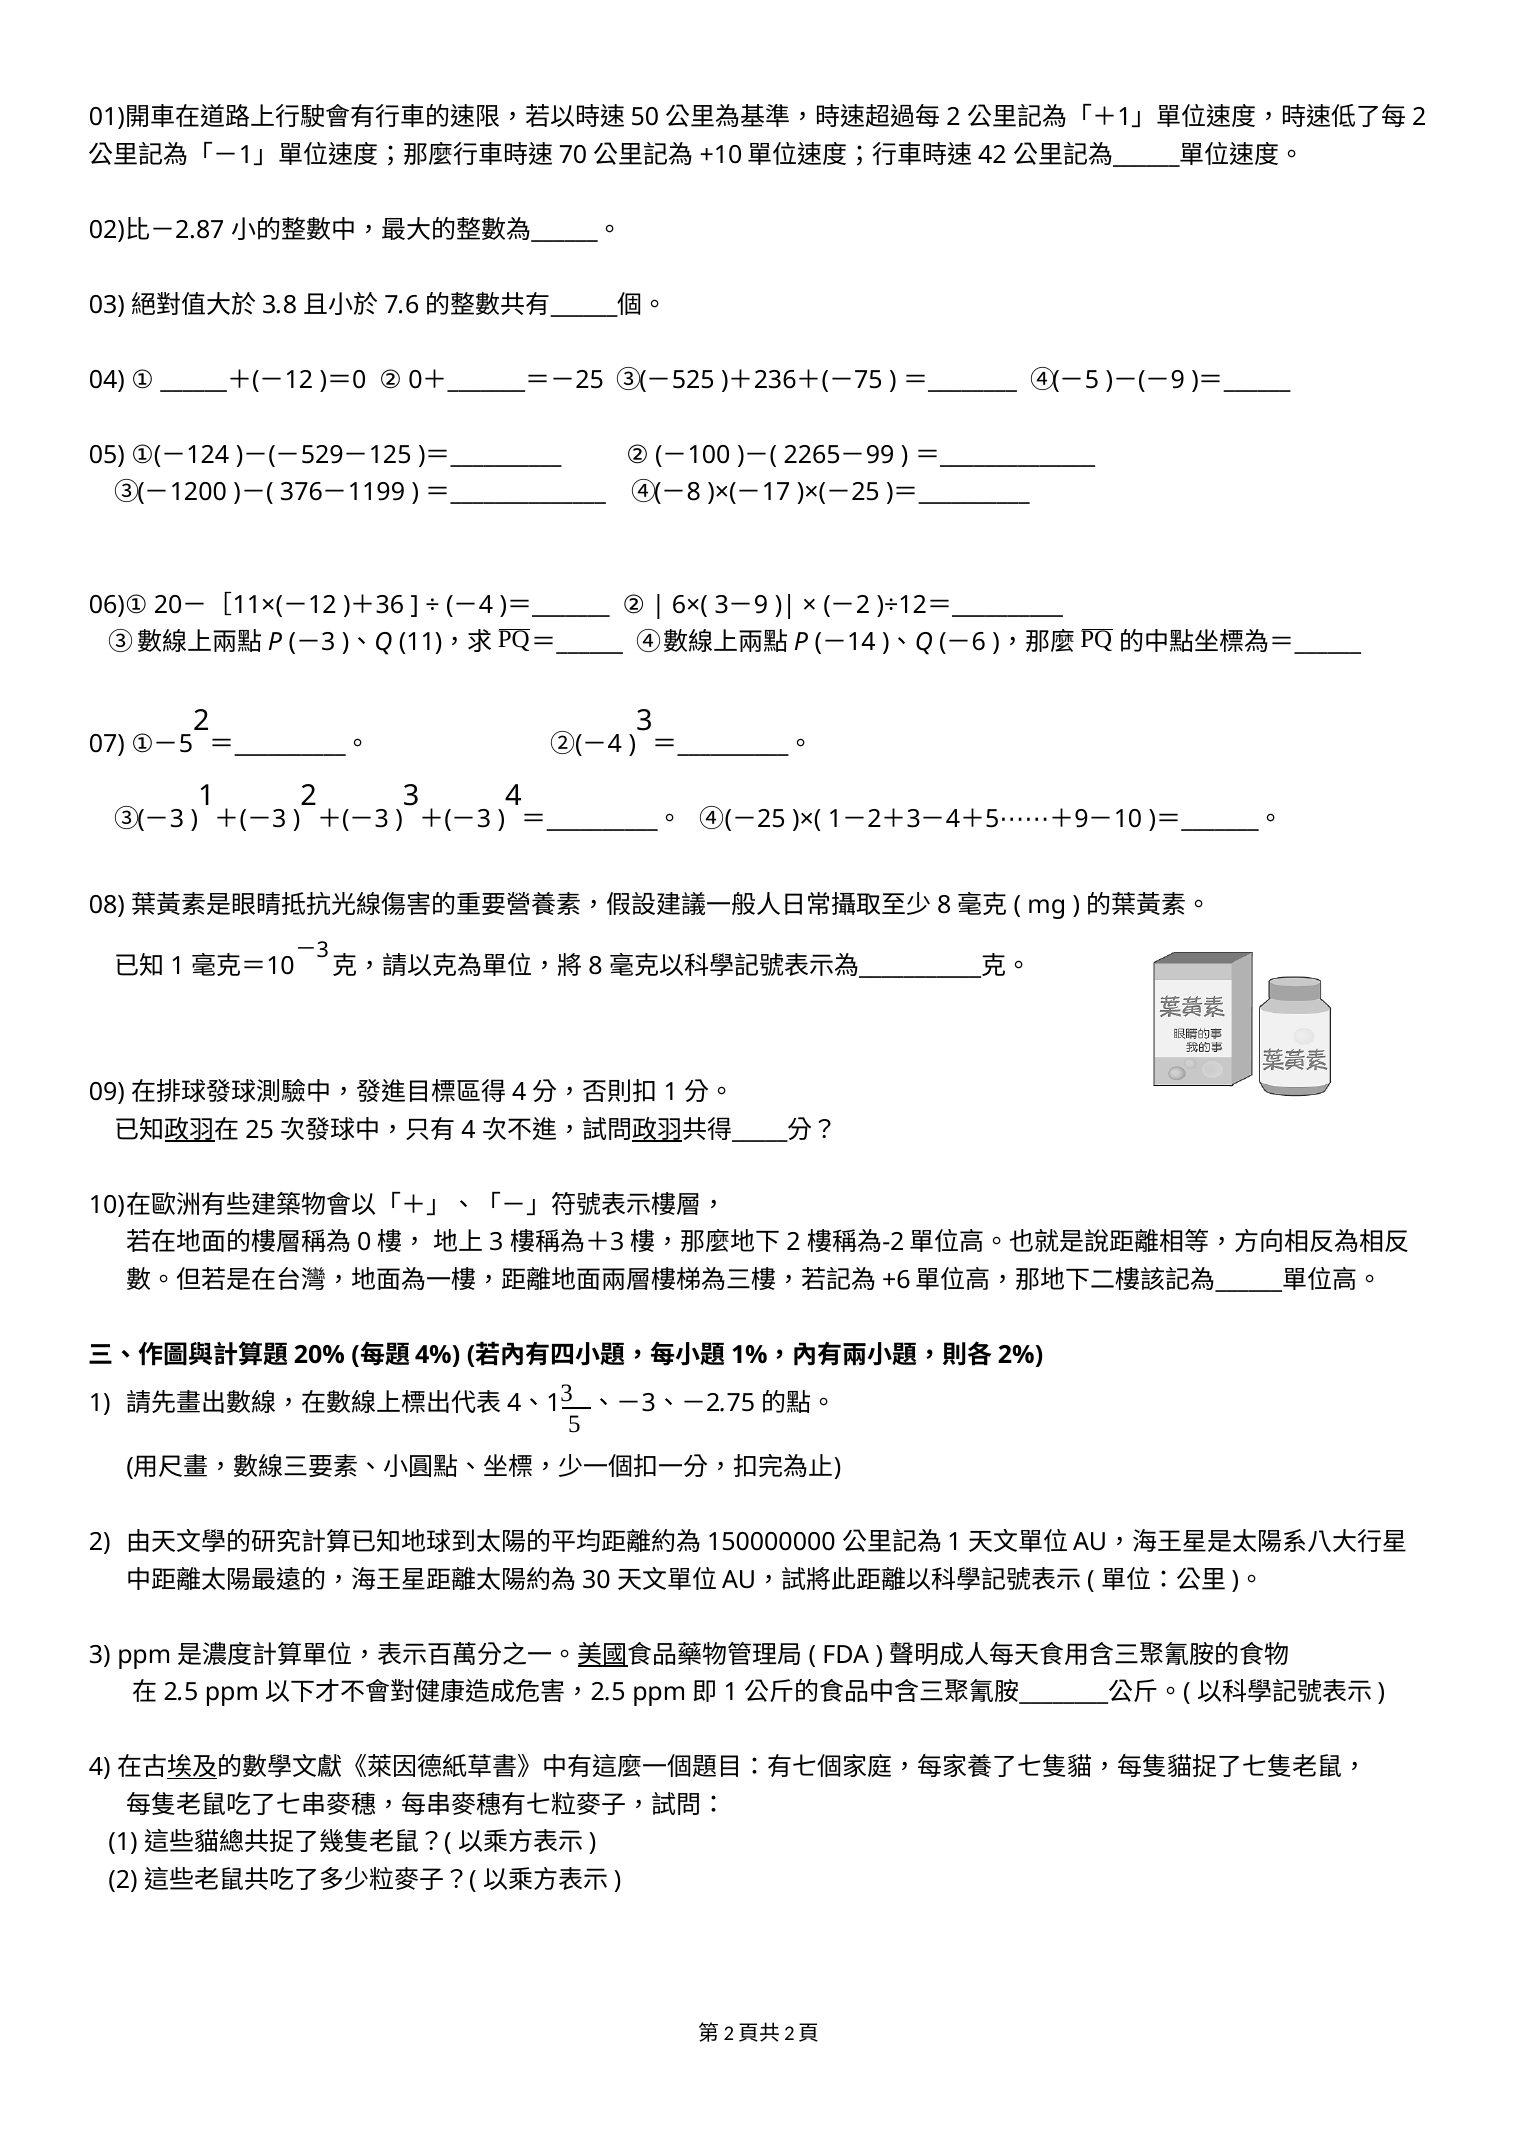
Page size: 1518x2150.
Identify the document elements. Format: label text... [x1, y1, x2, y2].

list (用尺畫，數線三要素、小圓點、坐標，少一個扣一分，扣完為止) [126, 1446, 1429, 1483]
text ③ 數線上兩點 P (－3 )、Q (11)，求 ＝______ ④數線上兩點 P (－14 )、Q (－6 )，那麼 的中點坐標為＝______ [89, 621, 1429, 658]
text 04) ① ______＋(－12 )＝0 ② 0＋_______＝－25 ③(－525 )＋236＋(－75 ) ＝________ ④(－5 )－(－9 )＝______ [89, 358, 1429, 396]
text 02)比－2.87 小的整數中，最大的整數為______。 03) 絕對值大於 3.8 且小於 7.6 的整數共有______個。 [89, 208, 1429, 321]
text 已知政羽在 25 次發球中，只有 4 次不進，試問政羽共得_____分？ [89, 1108, 1429, 1146]
text (1) 這些貓總共捉了幾隻老鼠？( 以乘方表示 ) (2) 這些老鼠共吃了多少粒麥子？( 以乘方表示 ) [89, 1821, 1429, 1896]
text 三、作圖與計算題20% (每題4%) (若內有四小題，每小題 1%，內有兩小題，則各2%) [89, 1333, 1429, 1371]
list 請先畫出數線，在數線上標出代表 4、1、－3、－2.75 的點。 [89, 1371, 1429, 1446]
text 05) ①(－124 )－(－529－125 )＝__________ ② (－100 )－( 2265－99 ) ＝______________ [89, 433, 1429, 471]
text 4) 在古埃及的數學文獻《萊因德紙草書》中有這麼一個題目：有七個家庭，每家養了七隻貓，每隻貓捉了七隻老鼠， [89, 1746, 1429, 1783]
text 09) 在排球發球測驗中，發進目標區得 4 分，否則扣 1 分。 [89, 1071, 1429, 1108]
text 06)① 20－［11×(－12 )＋36 ] ÷ (－4 )＝_______ ② | 6×( 3－9 )| × (－2 )÷12＝__________ [89, 583, 1429, 621]
text 07) ①－52＝__________。 ②(－4 )3＝__________。 [89, 696, 1429, 771]
list 若在地面的樓層稱為 0 樓， 地上 3 樓稱為＋3 樓，那麼地下 2 樓稱為-2單位高。也就是說距離相等，方向相反為相反數。但若是在台灣，地面為一樓，距離地面兩層樓梯為三樓，若記為 +6單位高，那地下二樓該記為______單位高。 [126, 1221, 1429, 1296]
text 已知 1 毫克＝10－3 克，請以克為單位，將 8 毫克以科學記號表示為___________克。 [89, 921, 1429, 996]
list 由天文學的研究計算已知地球到太陽的平均距離約為 150000000 公里記為1 天文單位AU，海王星是太陽系八大行星 [89, 1521, 1429, 1558]
list 在歐洲有些建築物會以「＋」、「－」符號表示樓層， [89, 1183, 1429, 1221]
text 01)開車在道路上行駛會有行車的速限，若以時速 50 公里為基準，時速超過每 2 公里記為「＋1」單位速度，時速低了每 2 公里記為「－1」單位速度；那麼行車時速 70 公里記為 +10單位速度；行車時速 42 公里記為______單位速度。 [89, 96, 1429, 171]
text ③(－1200 )－( 376－1199 ) ＝______________ ④(－8 )×(－17 )×(－25 )＝__________ [89, 471, 1429, 508]
list 每隻老鼠吃了七串麥穗，每串麥穗有七粒麥子，試問： [126, 1783, 1429, 1821]
text 08) 葉黃素是眼睛抵抗光線傷害的重要營養素，假設建議一般人日常攝取至少 8 毫克 ( mg ) 的葉黃素。 [89, 883, 1429, 921]
text 3) ppm 是濃度計算單位，表示百萬分之一。美國食品藥物管理局 ( FDA ) 聲明成人每天食用含三聚氰胺的食物 [89, 1633, 1429, 1671]
text ③(－3 )1＋(－3 )2＋(－3 )3＋(－3 )4＝__________。 ④(－25 )×( 1－2＋3－4＋5⋯⋯＋9－10 )＝_______。 [89, 771, 1429, 846]
list 在 2.5 ppm 以下才不會對健康造成危害，2.5 ppm 即 1 公斤的食品中含三聚氰胺________公斤。( 以科學記號表示 ) [126, 1671, 1429, 1708]
list 中距離太陽最遠的，海王星距離太陽約為 30 天文單位AU，試將此距離以科學記號表示 ( 單位：公里 )。 [126, 1558, 1429, 1596]
